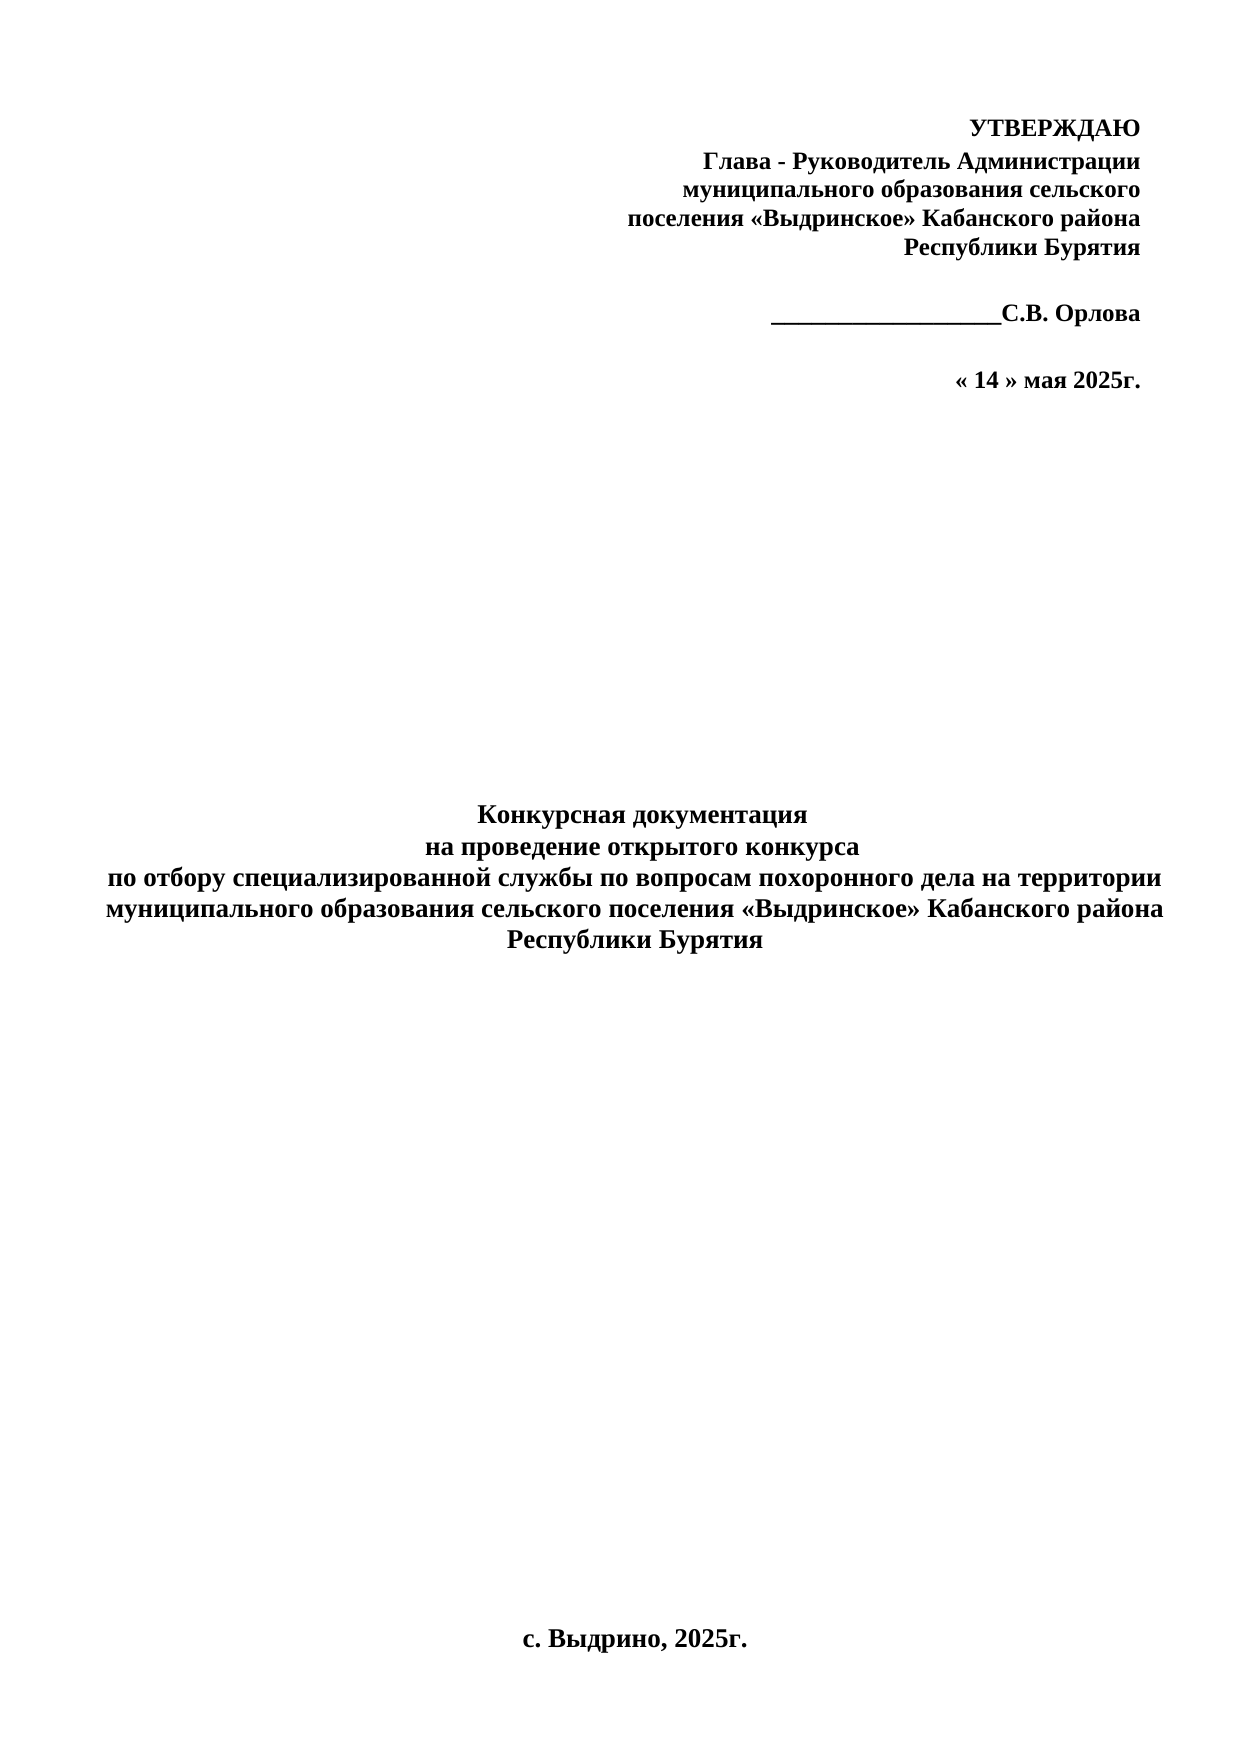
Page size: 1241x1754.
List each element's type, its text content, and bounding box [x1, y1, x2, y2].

text с. Выдрино, 2025г. [89, 1623, 1181, 1654]
table_header УТВЕРЖДАЮ Глава - Руководитель Администрации муниципального образования сельского поселения «Выдринское» Кабанского района Республики Бурятия _________________С.В. Орлова « 14 » мая 2025г. [585, 113, 1152, 398]
text Конкурсная документация [89, 798, 1181, 829]
text на проведение открытого конкурса [89, 829, 1181, 861]
text по отбору специализированной службы по вопросам похоронного дела на территории муниципального образования сельского поселения «Выдринское» Кабанского района Республики Бурятия [89, 861, 1181, 954]
